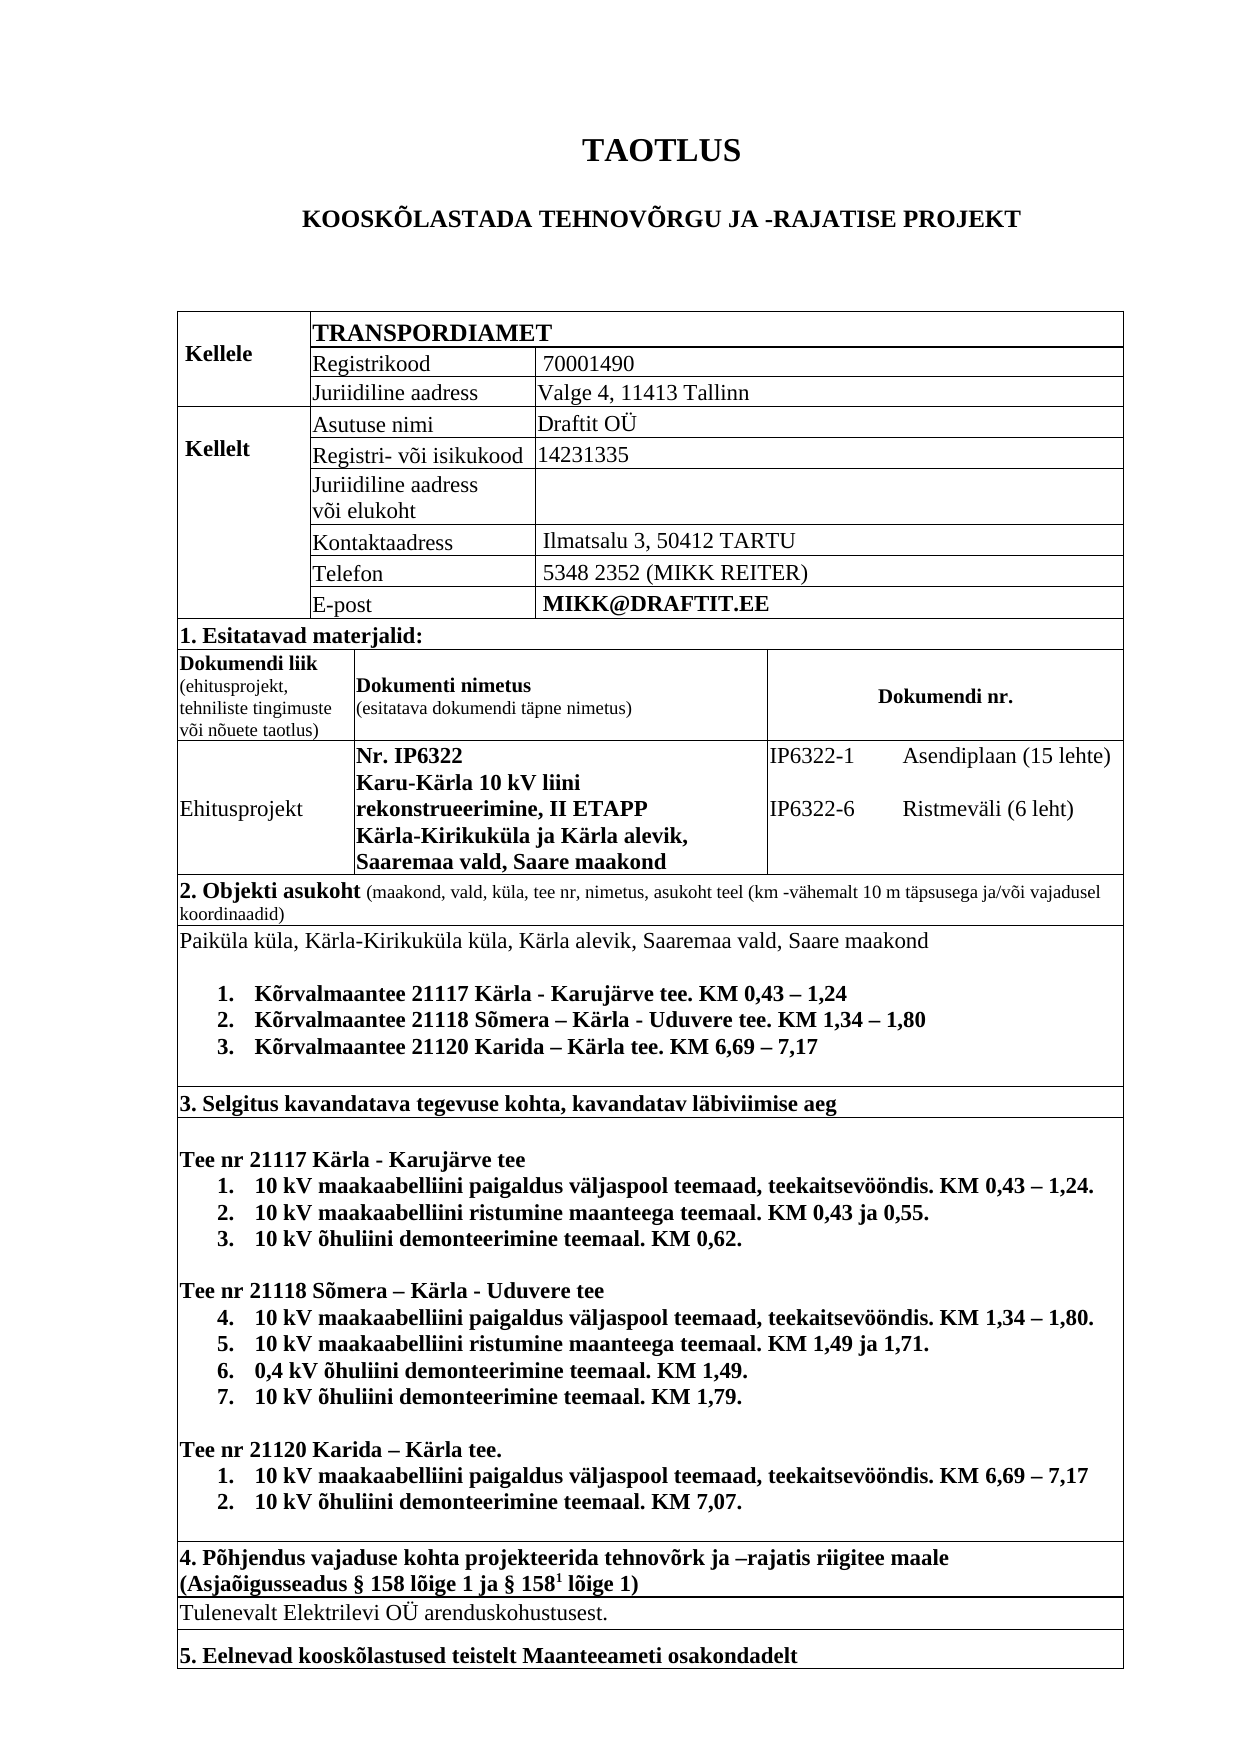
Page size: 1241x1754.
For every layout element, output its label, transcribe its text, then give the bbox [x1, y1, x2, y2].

table_cell 5348 2352 (MIKK REITER) [536, 556, 1123, 586]
table_cell Valge 4, 11413 Tallinn [536, 377, 1123, 406]
table_cell Ehitusprojekt [178, 741, 354, 874]
table_cell 4. Põhjendus vajaduse kohta projekteerida tehnovõrk ja –rajatis riigitee maale (Asjaõigusseadus § 158 lõige 1 ja § 1581 lõige 1) [178, 1542, 1123, 1596]
table_cell MIKK@DRAFTIT.EE [536, 587, 1123, 617]
table_cell IP6322-1 IP6322-6 [768, 741, 901, 874]
table_cell 2. Objekti asukoht (maakond, vald, küla, tee nr, nimetus, asukoht teel (km -vähemalt 10 m täpsusega ja/või vajadusel koordinaadid) [178, 875, 1123, 925]
table_cell 1. Esitatavad materjalid: [178, 619, 1123, 649]
table_cell Juriidiline aadress või elukoht [311, 469, 535, 524]
table_cell Asutuse nimi [311, 407, 535, 437]
table_cell Kontaktaadress [311, 525, 535, 555]
table_cell Registrikood [311, 348, 535, 376]
table_cell Tulenevalt Elektrilevi OÜ arenduskohustusest. [178, 1598, 1123, 1629]
text TAOTLUS [177, 130, 1146, 168]
table_cell Juriidiline aadress [311, 377, 535, 406]
table_cell 5. Eelnevad kooskõlastused teistelt Maanteeameti osakondadelt [178, 1630, 1123, 1668]
table_cell 14231335 [536, 438, 1123, 468]
table_header Kellele [178, 312, 310, 406]
table_cell [536, 469, 1123, 524]
table_cell Dokumendi nr. [768, 650, 1123, 740]
table_cell Kellelt [178, 407, 310, 617]
table_cell Registri- või isikukood [311, 438, 535, 468]
table_cell Asendiplaan (15 lehte) Ristmeväli (6 leht) [901, 741, 1123, 874]
text KOOSKÕLASTADA TEHNOVÕRGU JA -RAJATISE PROJEKT [177, 204, 1146, 233]
table_cell Dokumenti nimetus (esitatava dokumendi täpne nimetus) [355, 650, 767, 740]
table_cell Ilmatsalu 3, 50412 TARTU [536, 525, 1123, 555]
table_cell Tee nr 21117 Kärla - Karujärve tee 10 kV maakaabelliini paigaldus väljaspool teemaad, teekaitsevööndis. KM 0,43 – 1,24. 10 kV maakaabelliini ristumine maanteega teemaal. KM 0,43 ja 0,55. 10 kV õhuliini demonteerimine teemaal. KM 0,62. Tee nr 21118 Sõmera – Kärla - Uduvere tee 10 kV maakaabelliini paigaldus väljaspool teemaad, teekaitsevööndis. KM 1,34 – 1,80. 10 kV maakaabelliini ristumine maanteega teemaal. KM 1,49 ja 1,71. 0,4 kV õhuliini demonteerimine teemaal. KM 1,49. 10 kV õhuliini demonteerimine teemaal. KM 1,79. Tee nr 21120 Karida – Kärla tee. 10 kV maakaabelliini paigaldus väljaspool teemaad, teekaitsevööndis. KM 6,69 – 7,17 10 kV õhuliini demonteerimine teemaal. KM 7,07. [178, 1118, 1123, 1541]
table_cell 3. Selgitus kavandatava tegevuse kohta, kavandatav läbiviimise aeg [178, 1087, 1123, 1117]
table_cell Nr. IP6322 Karu-Kärla 10 kV liini rekonstrueerimine, II ETAPP Kärla-Kirikuküla ja Kärla alevik, Saaremaa vald, Saare maakond [355, 741, 767, 874]
table_cell Dokumendi liik (ehitusprojekt, tehniliste tingimuste või nõuete taotlus) [178, 650, 354, 740]
table_cell E-post [311, 587, 535, 617]
table_cell Paiküla küla, Kärla-Kirikuküla küla, Kärla alevik, Saaremaa vald, Saare maakond Kõrvalmaantee 21117 Kärla - Karujärve tee. KM 0,43 – 1,24 Kõrvalmaantee 21118 Sõmera – Kärla - Uduvere tee. KM 1,34 – 1,80 Kõrvalmaantee 21120 Karida – Kärla tee. KM 6,69 – 7,17 [178, 926, 1123, 1086]
table_cell Draftit OÜ [536, 407, 1123, 437]
table_cell Telefon [311, 556, 535, 586]
table_header TRANSPORDIAMET [311, 312, 1123, 346]
table_cell 70001490 [536, 348, 1123, 376]
